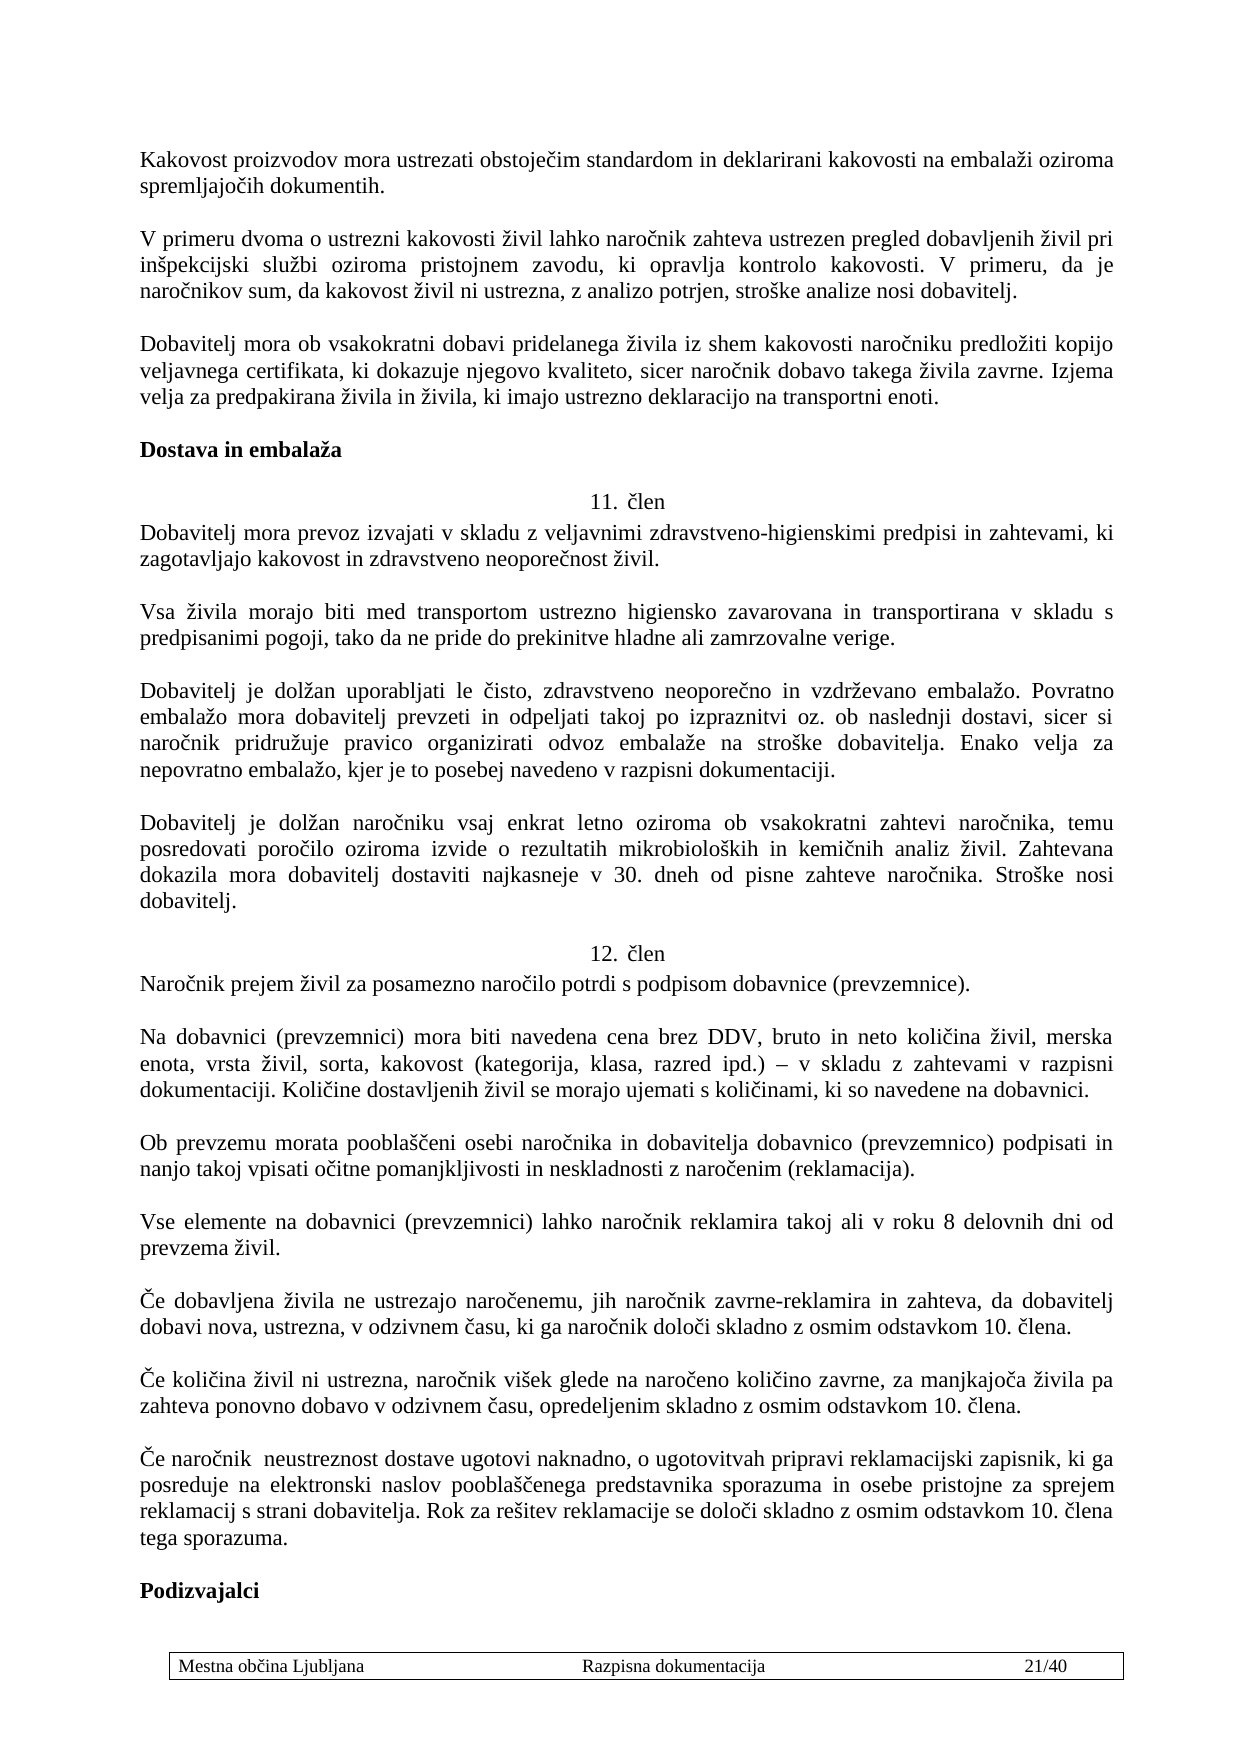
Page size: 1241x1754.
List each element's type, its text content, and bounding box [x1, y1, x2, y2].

list člen [139, 488, 1115, 515]
text Na dobavnici (prevzemnici) mora biti navedena cena brez DDV, bruto in neto količina živil, merska enota, vrsta živil, sorta, kakovost (kategorija, klasa, razred ipd.) – v skladu z zahtevami v razpisni dokumentaciji. Količine dostavljenih živil se morajo ujemati s količinami, ki so navedene na dobavnici. [139, 1023, 1115, 1102]
text Če dobavljena živila ne ustrezajo naročenemu, jih naročnik zavrne-reklamira in zahteva, da dobavitelj dobavi nova, ustrezna, v odzivnem času, ki ga naročnik določi skladno z osmim odstavkom 10. člena. [139, 1287, 1115, 1339]
text Vse elemente na dobavnici (prevzemnici) lahko naročnik reklamira takoj ali v roku 8 delovnih dni od prevzema živil. [139, 1208, 1115, 1260]
text Vsa živila morajo biti med transportom ustrezno higiensko zavarovana in transportirana v skladu s predpisanimi pogoji, tako da ne pride do prekinitve hladne ali zamrzovalne verige. [139, 598, 1115, 650]
text Kakovost proizvodov mora ustrezati obstoječim standardom in deklarirani kakovosti na embalaži oziroma spremljajočih dokumentih. [139, 146, 1115, 198]
text Dobavitelj mora ob vsakokratni dobavi pridelanega živila iz shem kakovosti naročniku predložiti kopijo veljavnega certifikata, ki dokazuje njegovo kvaliteto, sicer naročnik dobavo takega živila zavrne. Izjema velja za predpakirana živila in živila, ki imajo ustrezno deklaracijo na transportni enoti. [139, 330, 1115, 409]
text Če naročnik neustreznost dostave ugotovi naknadno, o ugotovitvah pripravi reklamacijski zapisnik, ki ga posreduje na elektronski naslov pooblaščenega predstavnika sporazuma in osebe pristojne za sprejem reklamacij s strani dobavitelja. Rok za rešitev reklamacije se določi skladno z osmim odstavkom 10. člena tega sporazuma. [139, 1445, 1115, 1550]
text Naročnik prejem živil za posamezno naročilo potrdi s podpisom dobavnice (prevzemnice). [139, 971, 1115, 997]
text Ob prevzemu morata pooblaščeni osebi naročnika in dobavitelja dobavnico (prevzemnico) podpisati in nanjo takoj vpisati očitne pomanjkljivosti in neskladnosti z naročenim (reklamacija). [139, 1129, 1115, 1181]
text Dobavitelj je dolžan uporabljati le čisto, zdravstveno neoporečno in vzdrževano embalažo. Povratno embalažo mora dobavitelj prevzeti in odpeljati takoj po izpraznitvi oz. ob naslednji dostavi, sicer si naročnik pridružuje pravico organizirati odvoz embalaže na stroške dobavitelja. Enako velja za nepovratno embalažo, kjer je to posebej navedeno v razpisni dokumentaciji. [139, 677, 1115, 782]
list člen [139, 940, 1115, 967]
text Če količina živil ni ustrezna, naročnik višek glede na naročeno količino zavrne, za manjkajoča živila pa zahteva ponovno dobavo v odzivnem času, opredeljenim skladno z osmim odstavkom 10. člena. [139, 1366, 1115, 1418]
text Podizvajalci [139, 1577, 1115, 1603]
text Dobavitelj mora prevoz izvajati v skladu z veljavnimi zdravstveno-higienskimi predpisi in zahtevami, ki zagotavljajo kakovost in zdravstveno neoporečnost živil. [139, 519, 1115, 571]
text Dostava in embalaža [139, 436, 1115, 462]
text V primeru dvoma o ustrezni kakovosti živil lahko naročnik zahteva ustrezen pregled dobavljenih živil pri inšpekcijski službi oziroma pristojnem zavodu, ki opravlja kontrolo kakovosti. V primeru, da je naročnikov sum, da kakovost živil ni ustrezna, z analizo potrjen, stroške analize nosi dobavitelj. [139, 225, 1115, 304]
text Dobavitelj je dolžan naročniku vsaj enkrat letno oziroma ob vsakokratni zahtevi naročnika, temu posredovati poročilo oziroma izvide o rezultatih mikrobioloških in kemičnih analiz živil. Zahtevana dokazila mora dobavitelj dostaviti najkasneje v 30. dneh od pisne zahteve naročnika. Stroške nosi dobavitelj. [139, 808, 1115, 914]
